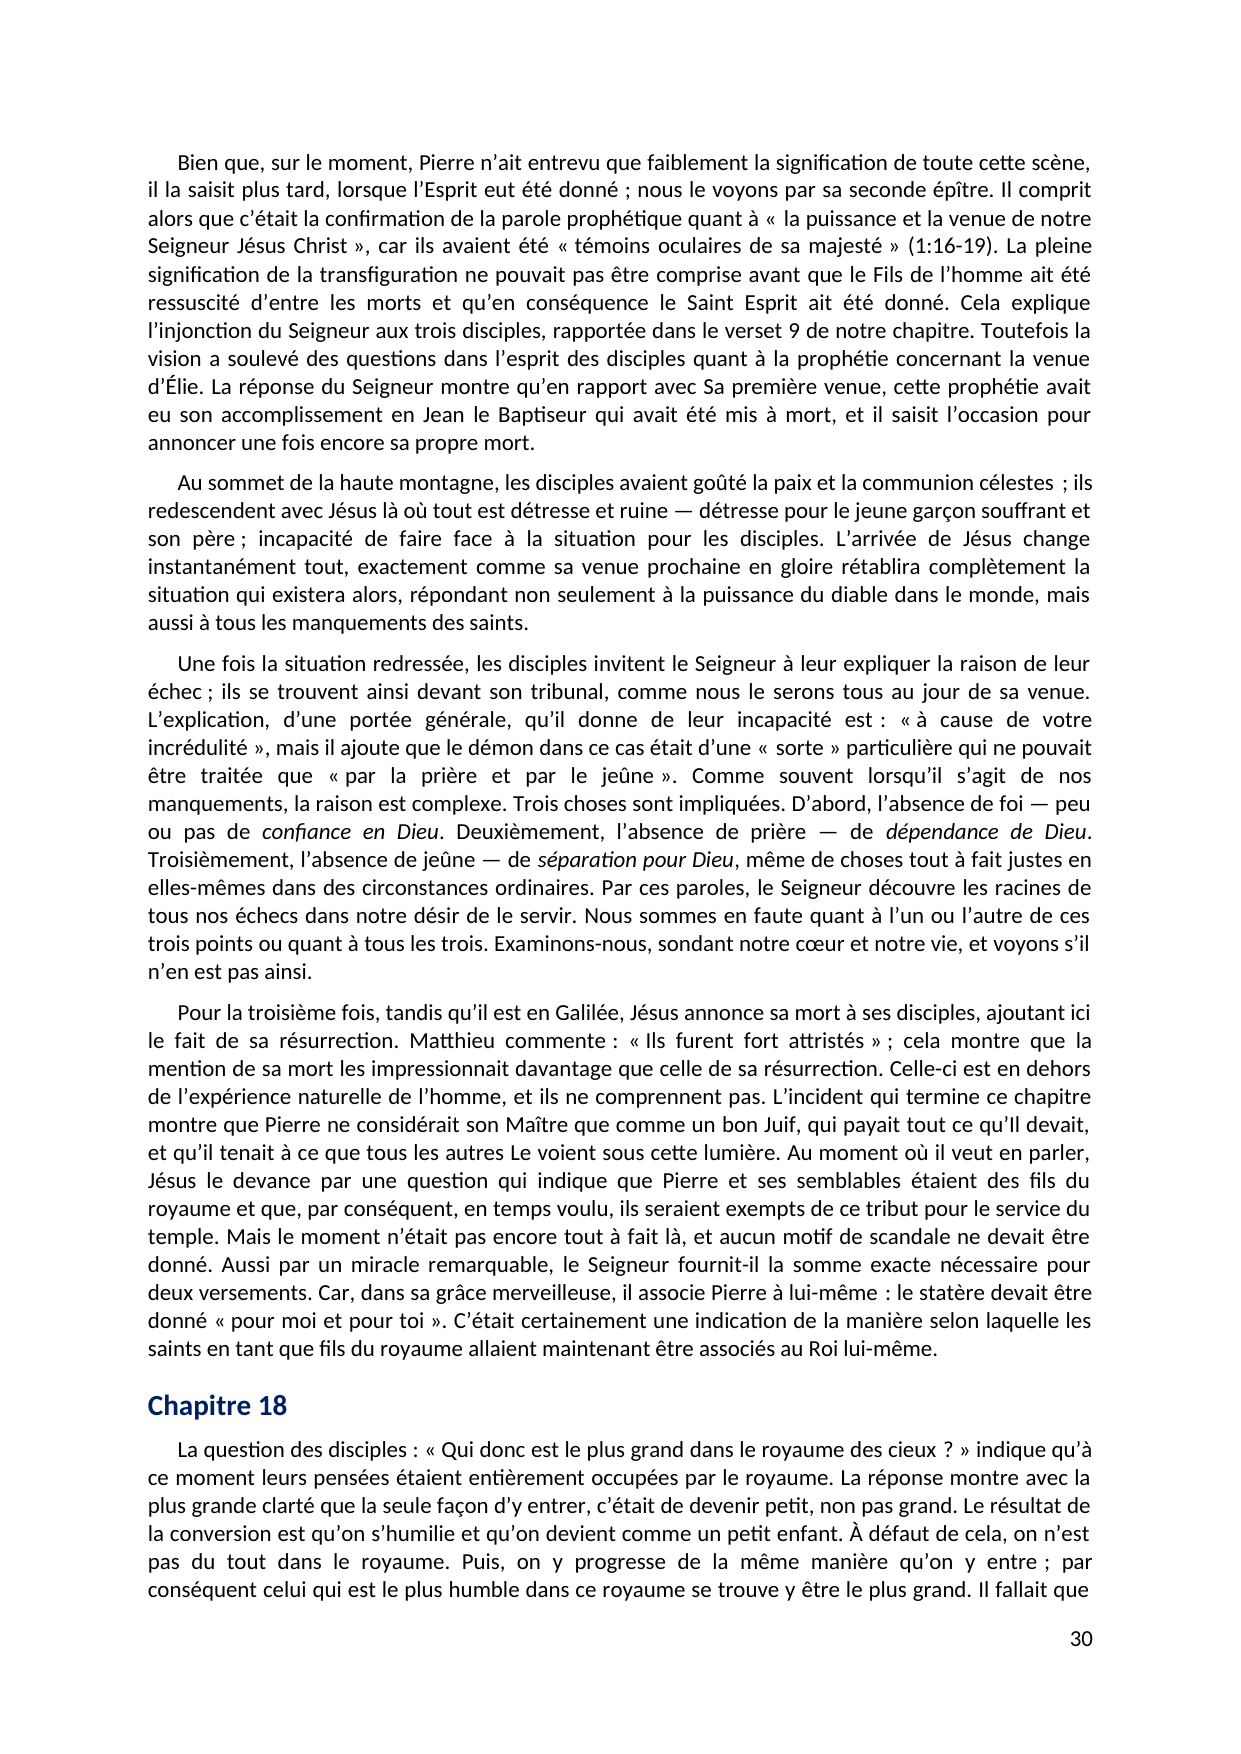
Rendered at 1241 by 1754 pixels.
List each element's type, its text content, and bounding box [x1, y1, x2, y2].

text Au sommet de la haute montagne, les disciples avaient goûté la paix et la communion célestes ; ils redescendent avec Jésus là où tout est détresse et ruine — détresse pour le jeune garçon souffrant et son père ; incapacité de faire face à la situation pour les disciples. L’arrivée de Jésus change instantanément tout, exactement comme sa venue prochaine en gloire rétablira complètement la situation qui existera alors, répondant non seulement à la puissance du diable dans le monde, mais aussi à tous les manquements des saints. [148, 468, 1093, 636]
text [148, 1435, 1093, 1603]
text Pour la troisième fois, tandis qu’il est en Galilée, Jésus annonce sa mort à ses disciples, ajoutant ici le fait de sa résurrection. Matthieu commente : « Ils furent fort attristés » ; cela montre que la mention de sa mort les impressionnait davantage que celle de sa résurrection. Celle-ci est en dehors de l’expérience naturelle de l’homme, et ils ne comprennent pas. L’incident qui termine ce chapitre montre que Pierre ne considérait son Maître que comme un bon Juif, qui payait tout ce qu’Il devait, et qu’il tenait à ce que tous les autres Le voient sous cette lumière. Au moment où il veut en parler, Jésus le devance par une question qui indique que Pierre et ses semblables étaient des fils du royaume et que, par conséquent, en temps voulu, ils seraient exempts de ce tribut pour le service du temple. Mais le moment n’était pas encore tout à fait là, et aucun motif de scandale ne devait être donné. Aussi par un miracle remarquable, le Seigneur fournit-il la somme exacte nécessaire pour deux versements. Car, dans sa grâce merveilleuse, il associe Pierre à lui-même : le statère devait être donné « pour moi et pour toi ». C’était certainement une indication de la manière selon laquelle les saints en tant que fils du royaume allaient maintenant être associés au Roi lui-même. [148, 998, 1093, 1362]
text Bien que, sur le moment, Pierre n’ait entrevu que faiblement la signification de toute cette scène, il la saisit plus tard, lorsque l’Esprit eut été donné ; nous le voyons par sa seconde épître. Il comprit alors que c’était la confirmation de la parole prophétique quant à « la puissance et la venue de notre Seigneur Jésus Christ », car ils avaient été « témoins oculaires de sa majesté » (1:16-19). La pleine signification de la transfiguration ne pouvait pas être comprise avant que le Fils de l’homme ait été ressuscité d’entre les morts et qu’en conséquence le Saint Esprit ait été donné. Cela explique l’injonction du Seigneur aux trois disciples, rapportée dans le verset 9 de notre chapitre. Toutefois la vision a soulevé des questions dans l’esprit des disciples quant à la prophétie concernant la venue d’Élie. La réponse du Seigneur montre qu’en rapport avec Sa première venue, cette prophétie avait eu son accomplissement en Jean le Baptiseur qui avait été mis à mort, et il saisit l’occasion pour annoncer une fois encore sa propre mort. [148, 148, 1093, 456]
text Une fois la situation redressée, les disciples invitent le Seigneur à leur expliquer la raison de leur échec ; ils se trouvent ainsi devant son tribunal, comme nous le serons tous au jour de sa venue. L’explication, d’une portée générale, qu’il donne de leur incapacité est : « à cause de votre incrédulité », mais il ajoute que le démon dans ce cas était d’une « sorte » particulière qui ne pouvait être traitée que « par la prière et par le jeûne ». Comme souvent lorsqu’il s’agit de nos manquements, la raison est complexe. Trois choses sont impliquées. D’abord, l’absence de foi — peu ou pas de confiance en Dieu. Deuxièmement, l’absence de prière — de dépendance de Dieu. Troisièmement, l’absence de jeûne — de séparation pour Dieu, même de choses tout à fait justes en elles-mêmes dans des circonstances ordinaires. Par ces paroles, le Seigneur découvre les racines de tous nos échecs dans notre désir de le servir. Nous sommes en faute quant à l’un ou l’autre de ces trois points ou quant à tous les trois. Examinons-nous, sondant notre cœur et notre vie, et voyons s’il n’en est pas ainsi. [148, 649, 1093, 985]
subtitle Chapitre 18 [148, 1387, 1093, 1423]
